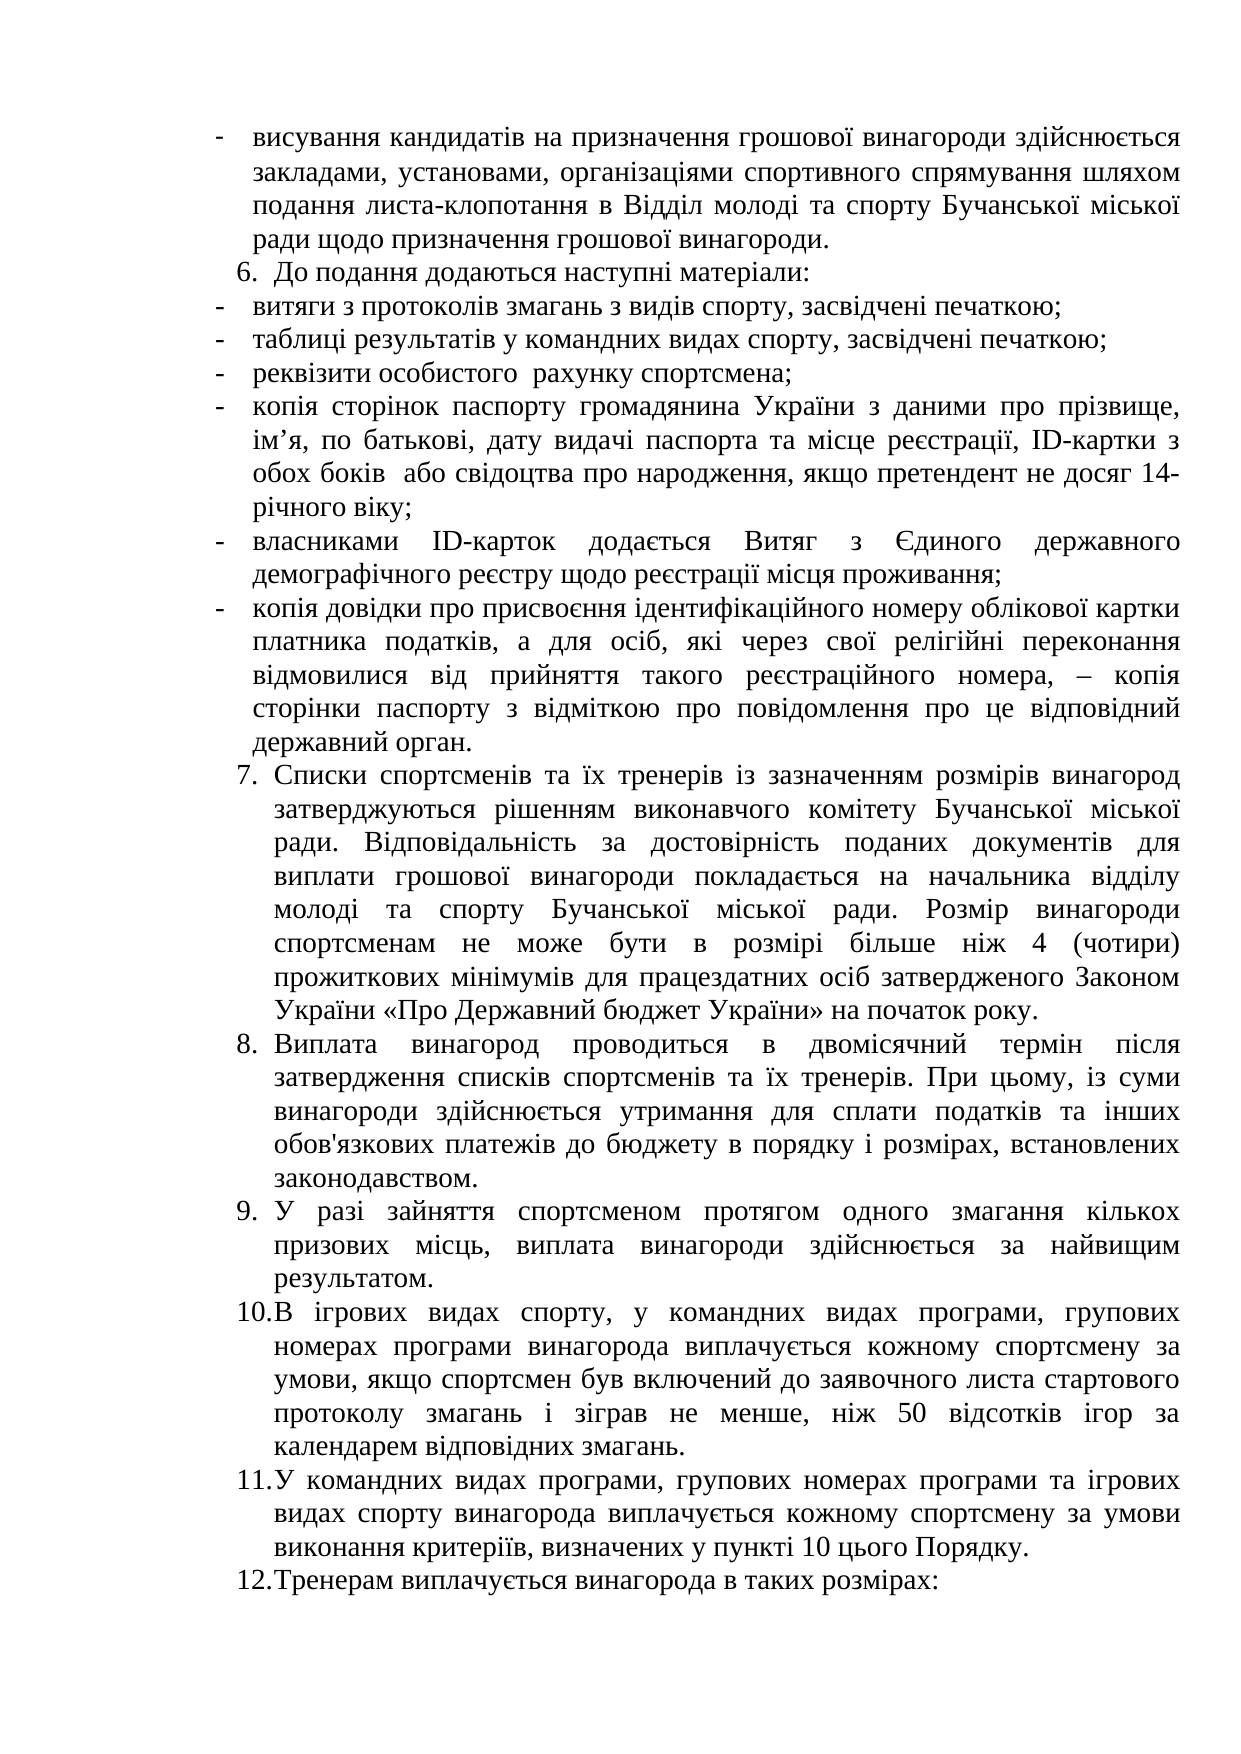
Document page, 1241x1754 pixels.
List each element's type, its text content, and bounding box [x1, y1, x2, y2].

list реквізити особистого рахунку спортсмена; [215, 355, 1181, 388]
list В ігрових видах спорту, у командних видах програми, групових номерах програми винагорода виплачується кожному спортсмену за умови, якщо спортсмен був включений до заявочного листа стартового протоколу змагань і зіграв не менше, ніж 50 відсотків ігор за календарем відповідних змагань. [236, 1294, 1181, 1462]
list До подання додаються наступні матеріали: [236, 254, 1181, 288]
list власниками ID-карток додається Витяг з Єдиного державного демографічного реєстру щодо реєстрації місця проживання; [215, 523, 1181, 590]
list У командних видах програми, групових номерах програми та ігрових видах спорту винагорода виплачується кожному спортсмену за умови виконання критеріїв, визначених у пункті 10 цього Порядку. [236, 1462, 1181, 1562]
list таблиці результатів у командних видах спорту, засвідчені печаткою; [215, 321, 1181, 355]
list Списки спортсменів та їх тренерів із зазначенням розмірів винагород затверджуються рішенням виконавчого комітету Бучанської міської ради. Відповідальність за достовірність поданих документів для виплати грошової винагороди покладається на начальника відділу молоді та спорту Бучанської міської ради. Розмір винагороди спортсменам не може бути в розмірі більше ніж 4 (чотири) прожиткових мінімумів для працездатних осіб затвердженого Законом України «Про Державний бюджет України» на початок року. [236, 757, 1181, 1026]
list У разі зайняття спортсменом протягом одного змагання кількох призових місць, виплата винагороди здійснюється за найвищим результатом. [236, 1193, 1181, 1294]
list копія сторінок паспорту громадянина України з даними про прізвище, ім’я, по батькові, дату видачі паспорта та місце реєстрації, ID-картки з обох боків або свідоцтва про народження, якщо претендент не досяг 14-річного віку; [215, 388, 1181, 523]
list витяги з протоколів змагань з видів спорту, засвідчені печаткою; [215, 288, 1181, 321]
list Тренерам виплачується винагорода в таких розмірах: [236, 1562, 1181, 1596]
list висування кандидатів на призначення грошової винагороди здійснюється закладами, установами, організаціями спортивного спрямування шляхом подання листа-клопотання в Відділ молоді та спорту Бучанської міської ради щодо призначення грошової винагороди. [215, 118, 1181, 254]
list копія довідки про присвоєння ідентифікаційного номеру облікової картки платника податків, а для осіб, які через свої релігійні переконання відмовилися від прийняття такого реєстраційного номера, – копія сторінки паспорту з відміткою про повідомлення про це відповідний державний орган. [215, 590, 1181, 757]
list Виплата винагород проводиться в двомісячний термін після затвердження списків спортсменів та їх тренерів. При цьому, із суми винагороди здійснюється утримання для сплати податків та інших обов'язкових платежів до бюджету в порядку і розмірах, встановлених законодавством. [236, 1026, 1181, 1193]
